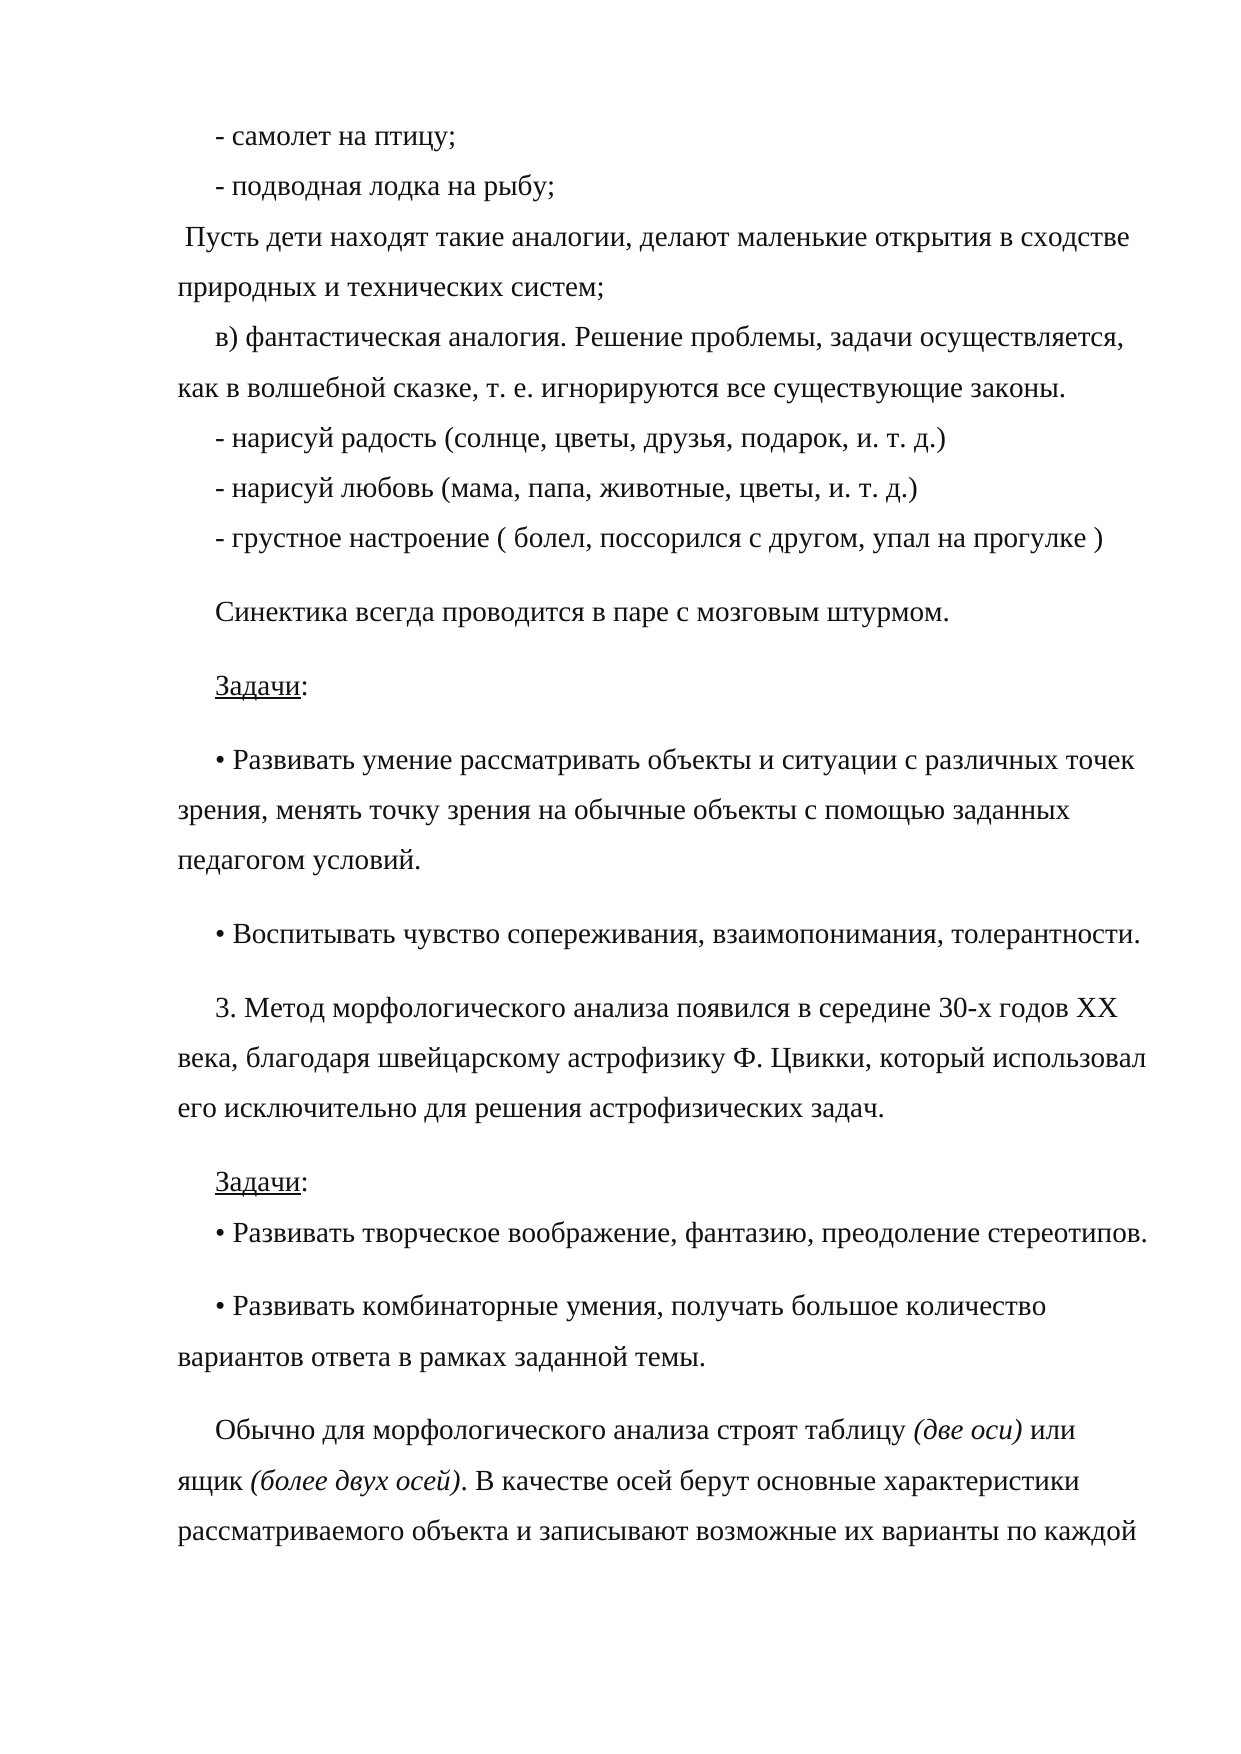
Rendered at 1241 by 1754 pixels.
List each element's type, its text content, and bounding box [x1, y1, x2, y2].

text - самолет на птицу; [177, 118, 1152, 152]
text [177, 1412, 1152, 1547]
text - подводная лодка на рыбу; [177, 168, 1152, 202]
text 3. Метод морфологического анализа появился в середине 30-х годов XX века, благодаря швейцарскому астрофизику Ф. Цвикки, который использовал его исключительно для решения астрофизических задач. [177, 990, 1152, 1124]
text • Воспитывать чувство сопереживания, взаимопонимания, толерантности. [177, 916, 1152, 950]
text • Развивать комбинаторные умения, получать большое количество вариантов ответа в рамках заданной темы. [177, 1288, 1152, 1372]
text - нарисуй любовь (мама, папа, животные, цветы, и. т. д.) [177, 470, 1152, 504]
text Пусть дети находят такие аналогии, делают маленькие открытия в сходстве природных и технических систем; [177, 219, 1152, 303]
text - грустное настроение ( болел, поссорился с другом, упал на прогулке ) [177, 521, 1152, 554]
text • Развивать творческое воображение, фантазию, преодоление стереотипов. [177, 1215, 1152, 1248]
text в) фантастическая аналогия. Решение проблемы, задачи осуществляется, как в волшебной сказке, т. е. игнорируются все существующие законы. [177, 319, 1152, 403]
text - нарисуй радость (солнце, цветы, друзья, подарок, и. т. д.) [177, 420, 1152, 453]
text • Развивать умение рассматривать объекты и ситуации с различных точек зрения, менять точку зрения на обычные объекты с помощью заданных педагогом условий. [177, 742, 1152, 876]
text Синектика всегда проводится в паре с мозговым штурмом. [177, 594, 1152, 628]
text Задачи: [177, 668, 1152, 702]
text Задачи: [177, 1164, 1152, 1198]
